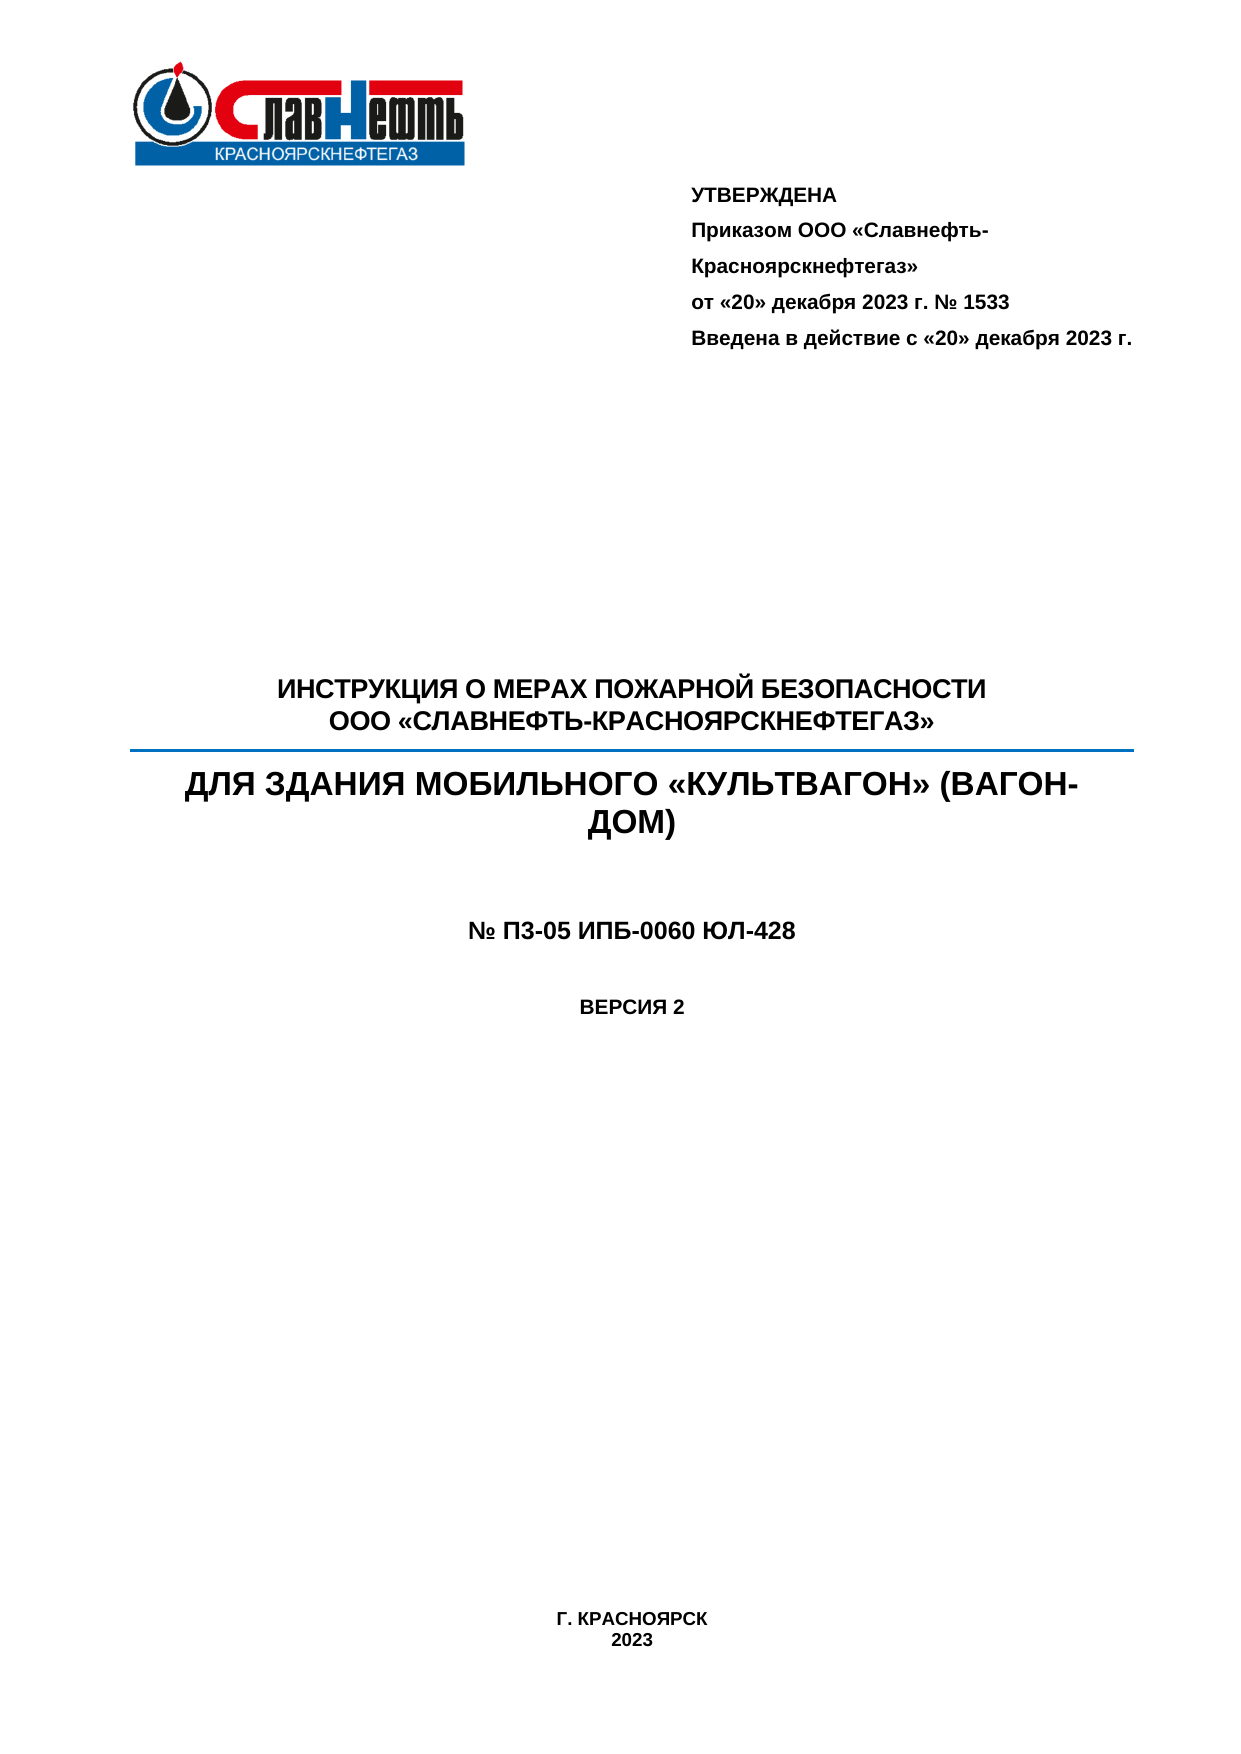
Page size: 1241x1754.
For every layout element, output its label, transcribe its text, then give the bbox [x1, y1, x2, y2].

text Введена в действие с «20» декабря 2023 г. [691, 326, 1134, 350]
table_header ИНСТРУКЦИЯ О МЕРАХ ПОЖАРНОЙ БЕЗОПАСНОСТИ ООО «СЛАВНЕФТЬ-КРАСНОЯРСКНЕФТЕГАЗ» [130, 674, 1134, 748]
text 2023 [130, 1629, 1134, 1651]
text УТВЕРЖДЕНА [691, 182, 1134, 206]
text Приказом ООО «Славнефть-Красноярскнефтегаз» [691, 218, 1134, 278]
table_cell ВЕРСИЯ 2 [130, 995, 1134, 1019]
text Г. КРАСНОЯРСК [130, 1607, 1134, 1629]
table_cell № П3-05 ИПБ-0060 ЮЛ-428 [130, 916, 1134, 995]
text от «20» декабря 2023 г. № 1533 [691, 290, 1134, 314]
table_cell ДЛЯ ЗДАНИЯ МОБИЛЬНОГО «КУЛЬТВАГОН» (ВАГОН-ДОМ) [130, 752, 1134, 916]
